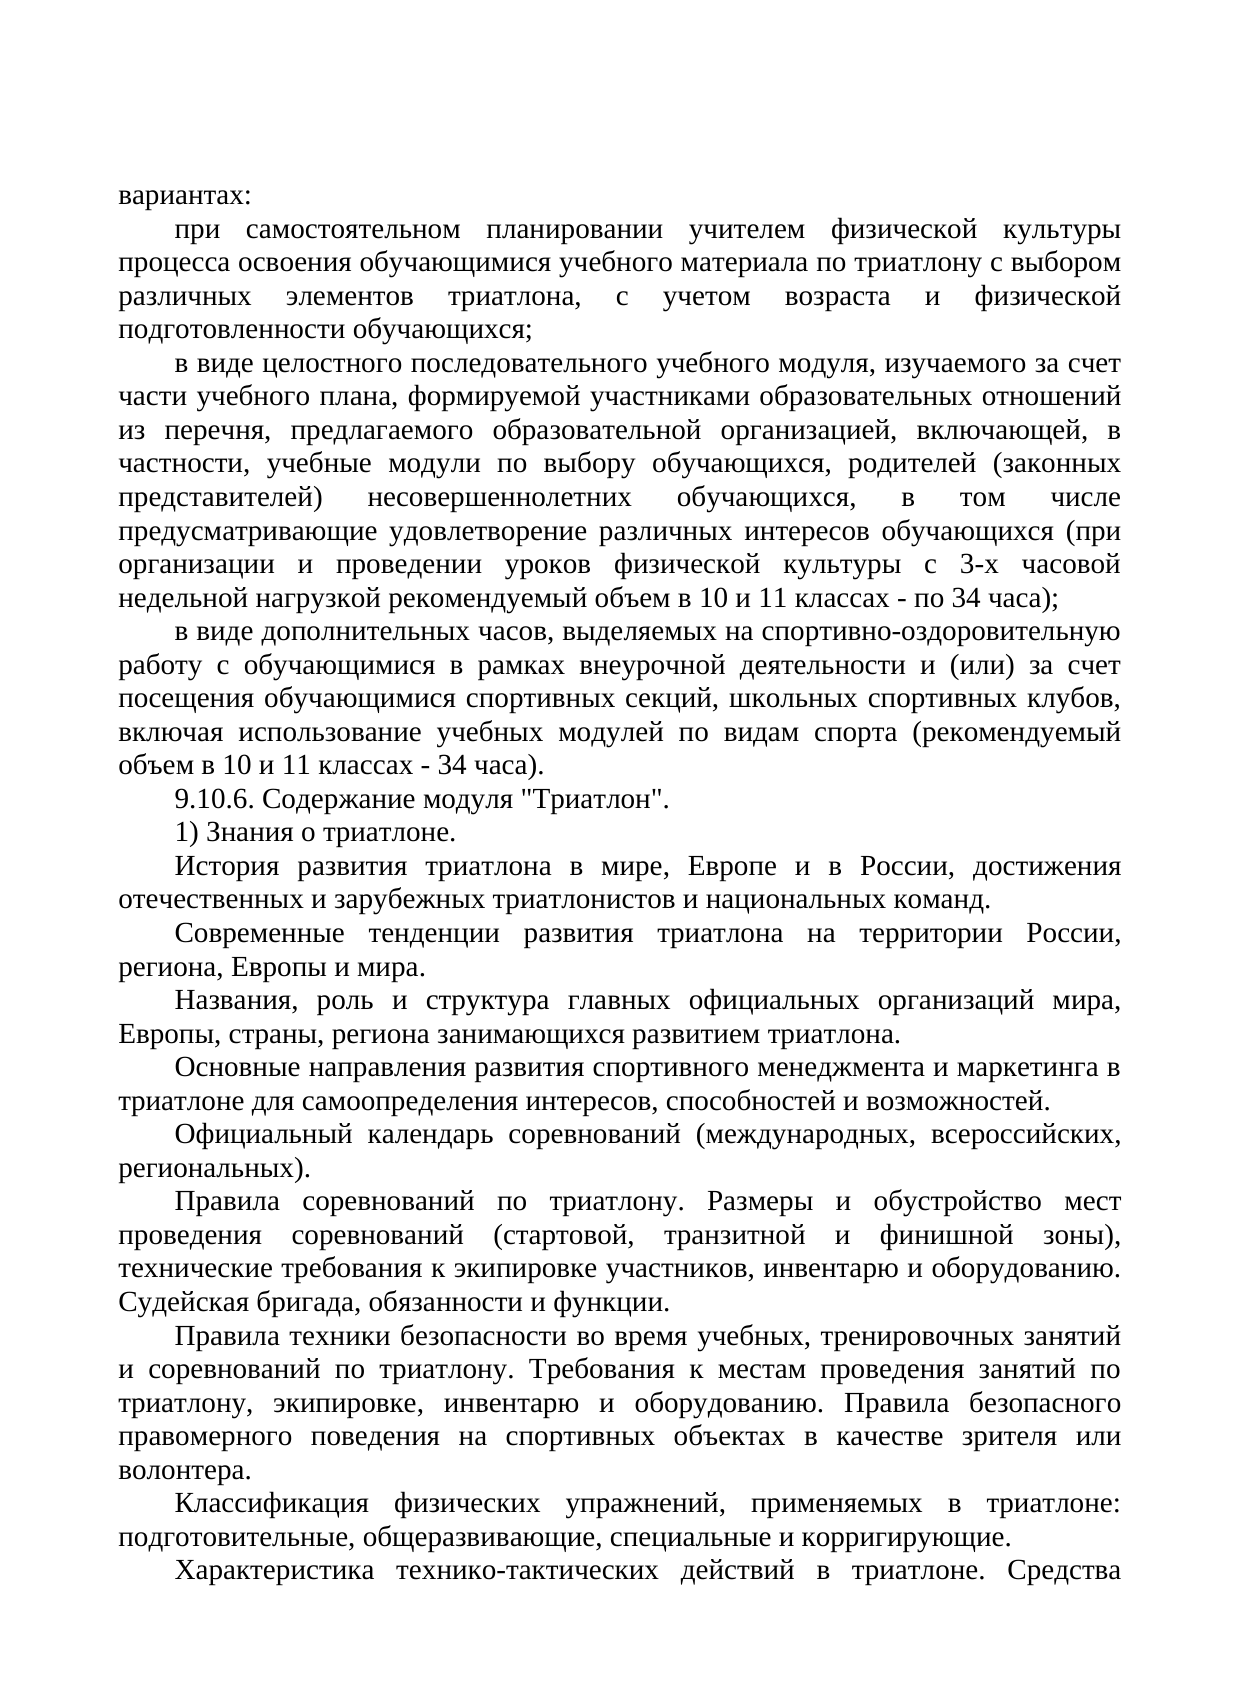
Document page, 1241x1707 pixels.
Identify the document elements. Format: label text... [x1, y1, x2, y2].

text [118, 177, 1122, 211]
text Основные направления развития спортивного менеджмента и маркетинга в триатлоне для самоопределения интересов, способностей и возможностей. [118, 1049, 1122, 1116]
text при самостоятельном планировании учителем физической культуры процесса освоения обучающимися учебного материала по триатлону с выбором различных элементов триатлона, с учетом возраста и физической подготовленности обучающихся; [118, 211, 1122, 345]
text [118, 1552, 1122, 1586]
text Правила соревнований по триатлону. Размеры и обустройство мест проведения соревнований (стартовой, транзитной и финишной зоны), технические требования к экипировке участников, инвентарю и оборудованию. Судейская бригада, обязанности и функции. [118, 1183, 1122, 1318]
text в виде дополнительных часов, выделяемых на спортивно-оздоровительную работу с обучающимися в рамках внеурочной деятельности и (или) за счет посещения обучающимися спортивных секций, школьных спортивных клубов, включая использование учебных модулей по видам спорта (рекомендуемый объем в 10 и 11 классах - 34 часа). [118, 613, 1122, 781]
text История развития триатлона в мире, Европе и в России, достижения отечественных и зарубежных триатлонистов и национальных команд. [118, 848, 1122, 915]
text Современные тенденции развития триатлона на территории России, региона, Европы и мира. [118, 915, 1122, 982]
text Правила техники безопасности во время учебных, тренировочных занятий и соревнований по триатлону. Требования к местам проведения занятий по триатлону, экипировке, инвентарю и оборудованию. Правила безопасного правомерного поведения на спортивных объектах в качестве зрителя или волонтера. [118, 1318, 1122, 1485]
text 1) Знания о триатлоне. [118, 814, 1122, 848]
text 9.10.6. Содержание модуля "Триатлон". [118, 781, 1122, 814]
text Официальный календарь соревнований (международных, всероссийских, региональных). [118, 1116, 1122, 1183]
text Классификация физических упражнений, применяемых в триатлоне: подготовительные, общеразвивающие, специальные и корригирующие. [118, 1485, 1122, 1552]
text в виде целостного последовательного учебного модуля, изучаемого за счет части учебного плана, формируемой участниками образовательных отношений из перечня, предлагаемого образовательной организацией, включающей, в частности, учебные модули по выбору обучающихся, родителей (законных представителей) несовершеннолетних обучающихся, в том числе предусматривающие удовлетворение различных интересов обучающихся (при организации и проведении уроков физической культуры с 3-х часовой недельной нагрузкой рекомендуемый объем в 10 и 11 классах - по 34 часа); [118, 345, 1122, 613]
text Названия, роль и структура главных официальных организаций мира, Европы, страны, региона занимающихся развитием триатлона. [118, 982, 1122, 1049]
